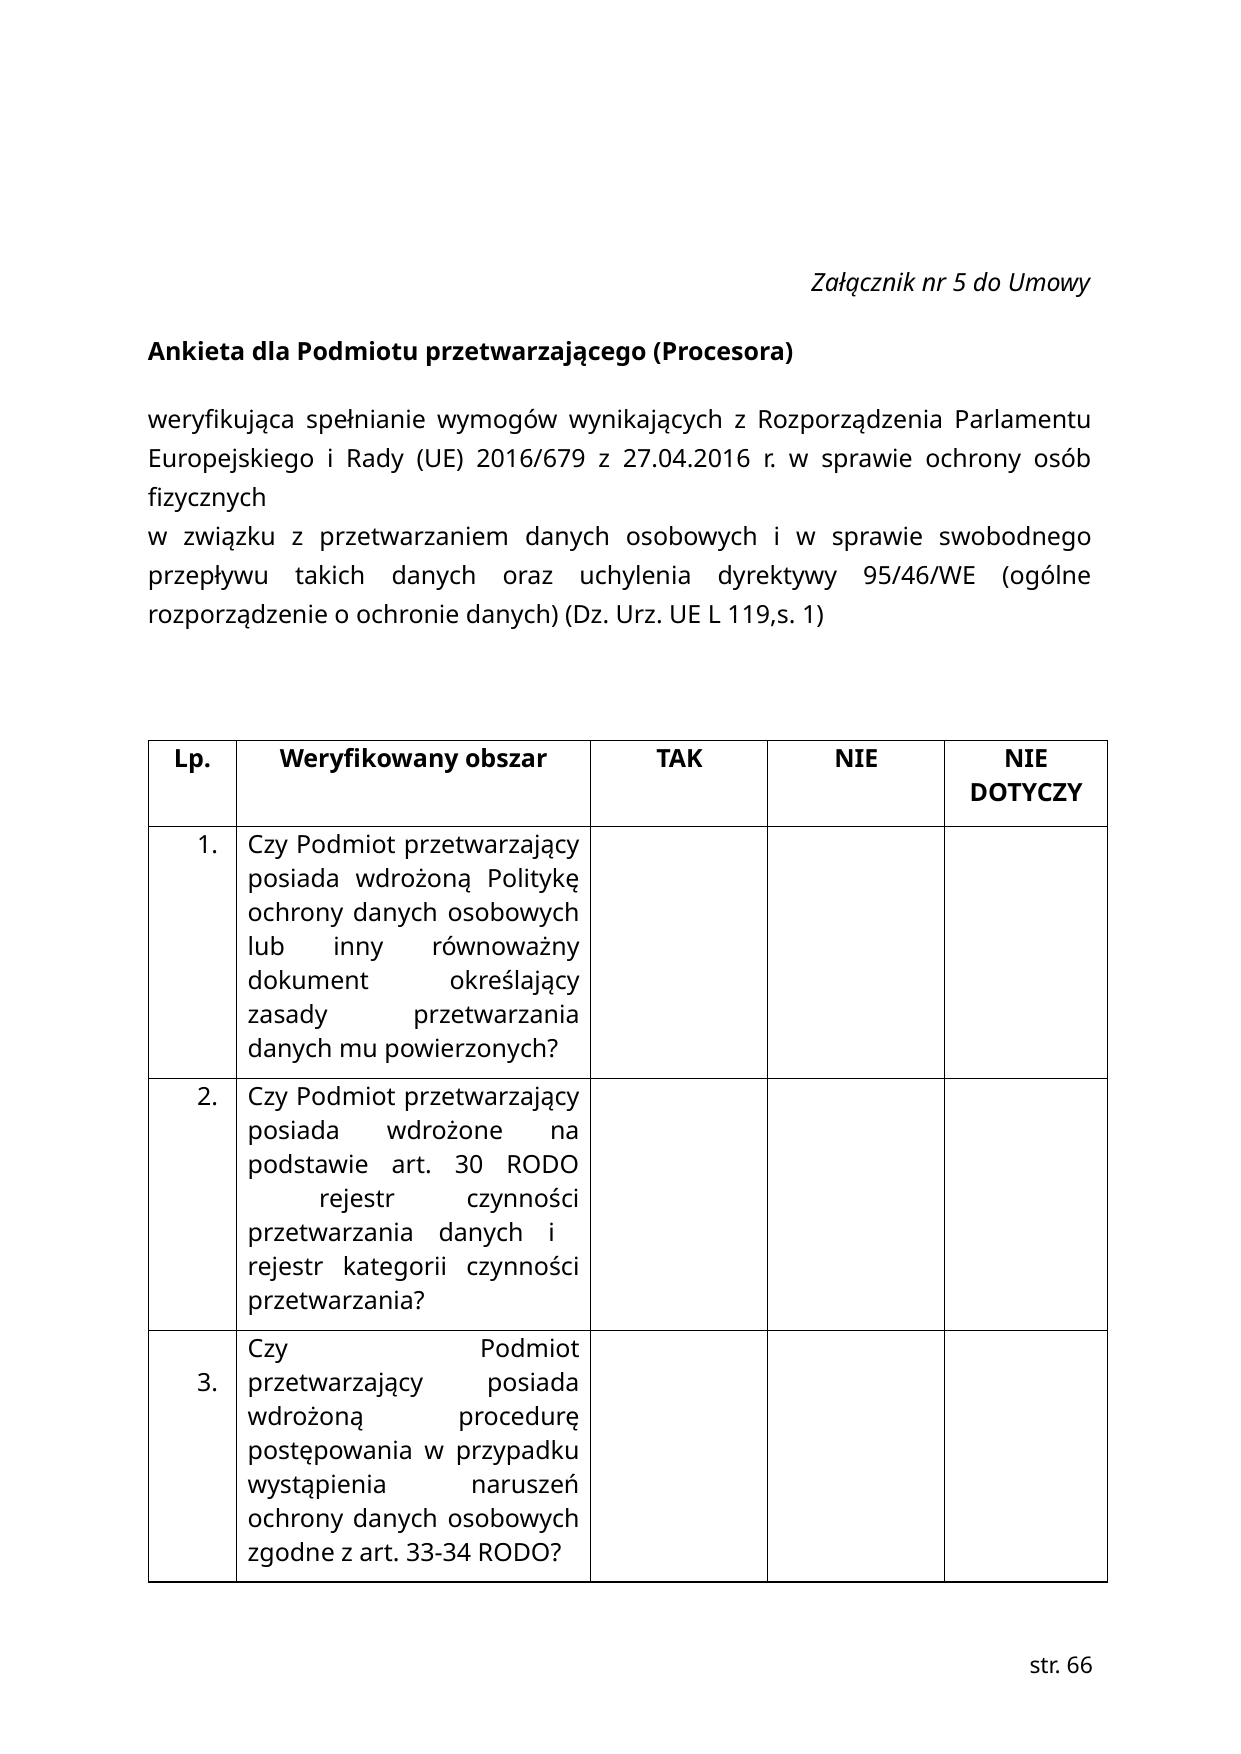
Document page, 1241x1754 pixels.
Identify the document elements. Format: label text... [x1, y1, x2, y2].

table_cell [945, 827, 1107, 1077]
table_cell [768, 827, 944, 1077]
table_cell [149, 1331, 236, 1581]
text weryfikująca spełnianie wymogów wynikających z Rozporządzenia Parlamentu Europejskiego i Rady (UE) 2016/679 z 27.04.2016 r. w sprawie ochrony osób fizycznych w związku z przetwarzaniem danych osobowych i w sprawie swobodnego przepływu takich danych oraz uchylenia dyrektywy 95/46/WE (ogólne rozporządzenie o ochronie danych) (Dz. Urz. UE L 119,s. 1) [148, 401, 1093, 631]
table_cell [768, 1331, 944, 1581]
table_header NIE [768, 741, 944, 826]
table_cell [149, 827, 236, 1077]
table_header NIE DOTYCZY [945, 741, 1107, 826]
table_header TAK [591, 741, 767, 826]
text Załącznik nr 5 do Umowy [148, 265, 1093, 299]
table_cell Czy Podmiot przetwarzający posiada wdrożoną Politykę ochrony danych osobowych lub inny równoważny dokument określający zasady przetwarzania danych mu powierzonych? [237, 827, 590, 1077]
table_cell [591, 827, 767, 1077]
table_header Weryfikowany obszar [237, 741, 590, 826]
table_cell [591, 1331, 767, 1581]
table_cell [945, 1079, 1107, 1329]
table_cell [768, 1079, 944, 1329]
text Ankieta dla Podmiotu przetwarzającego (Procesora) [148, 333, 1093, 367]
table_cell Czy Podmiot przetwarzający posiada wdrożoną procedurę postępowania w przypadku wystąpienia naruszeń ochrony danych osobowych zgodne z art. 33-34 RODO? [237, 1331, 590, 1581]
table_cell [591, 1079, 767, 1329]
table_header Lp. [149, 741, 236, 826]
table_cell [149, 1079, 236, 1329]
table_cell Czy Podmiot przetwarzający posiada wdrożone na podstawie art. 30 RODO rejestr czynności przetwarzania danych i rejestr kategorii czynności przetwarzania? [237, 1079, 590, 1329]
table_cell [945, 1331, 1107, 1581]
